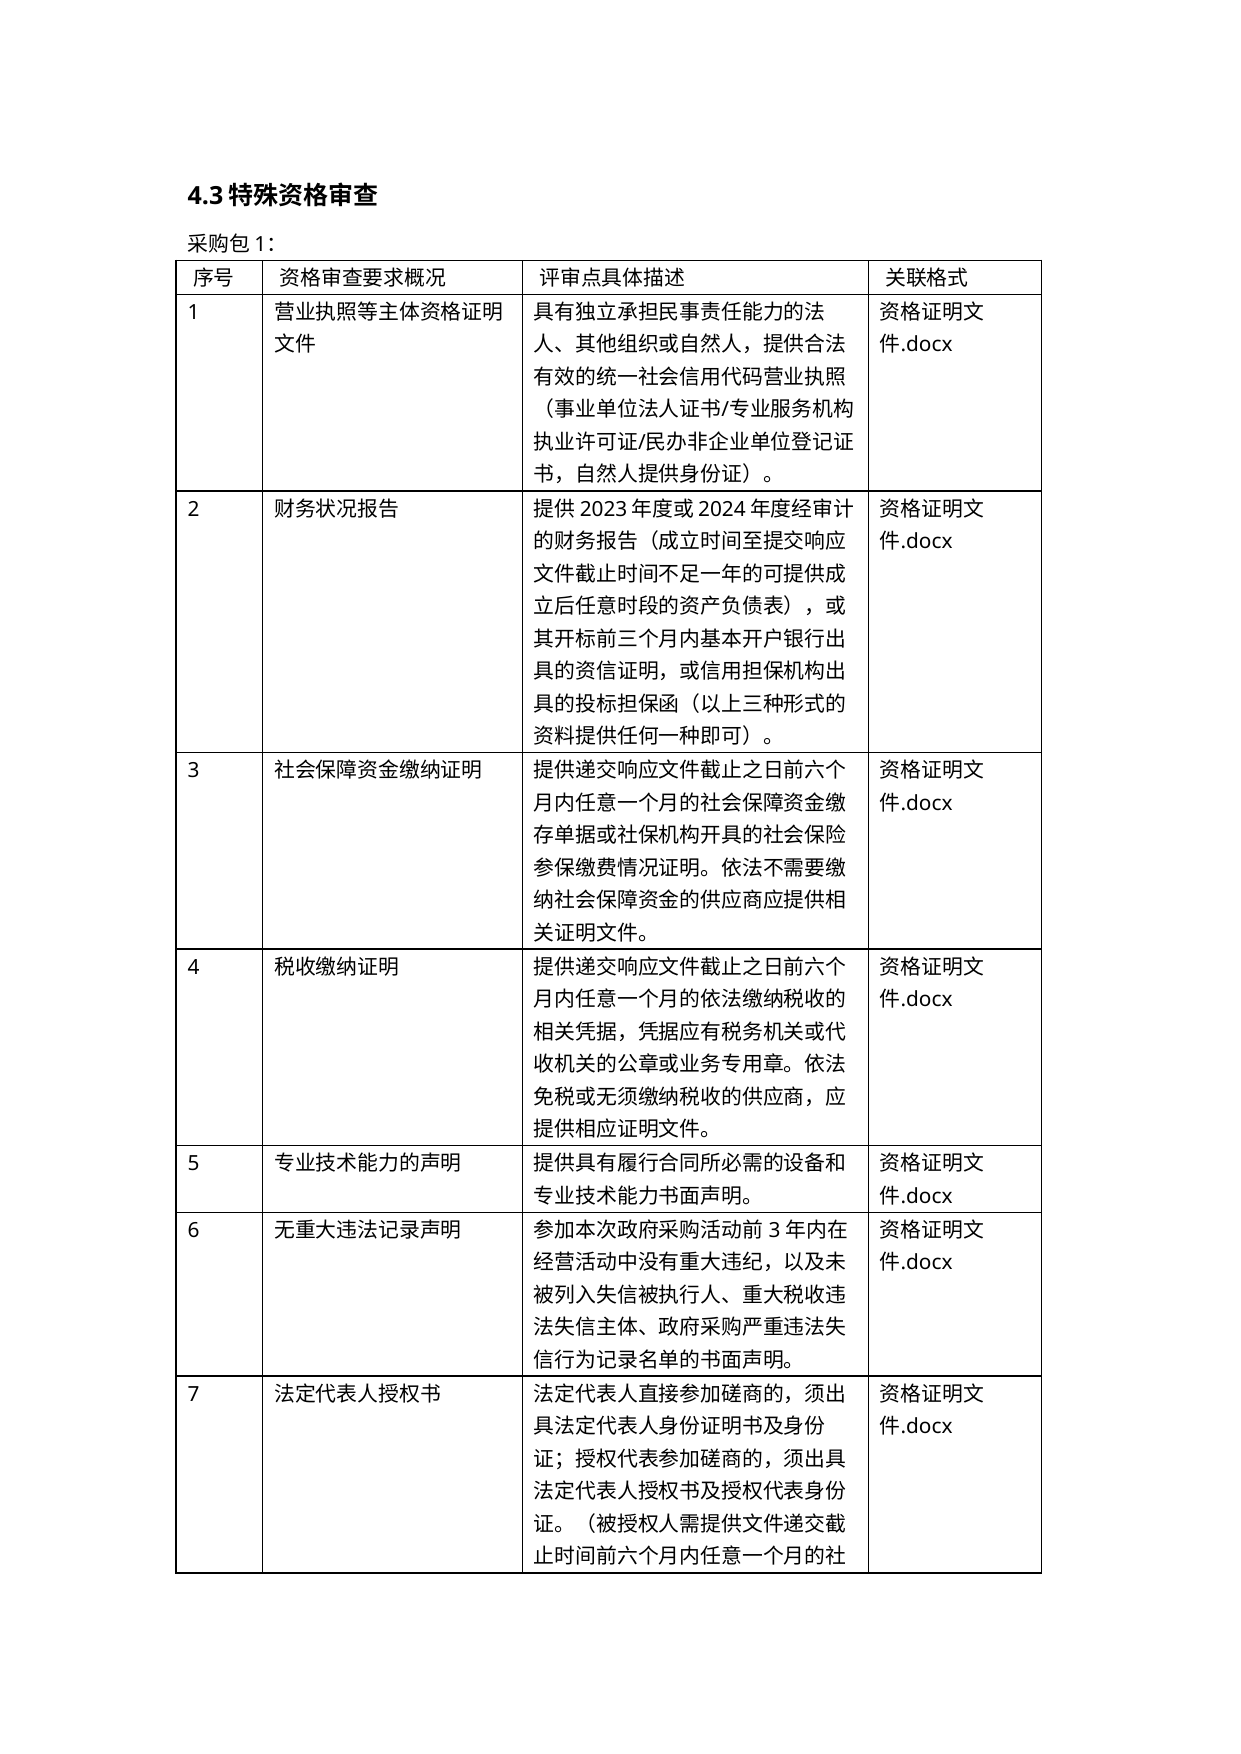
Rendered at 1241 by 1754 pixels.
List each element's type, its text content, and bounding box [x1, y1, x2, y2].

table_cell 资格证明文件.docx [869, 950, 1041, 1145]
text 4.3特殊资格审查 [187, 162, 1053, 227]
table_header 序号 [177, 261, 262, 293]
table_cell 资格证明文件.docx [869, 1146, 1041, 1211]
table_cell 资格证明文件.docx [869, 753, 1041, 948]
table_cell 资格证明文件.docx [869, 295, 1041, 490]
table_cell 无重大违法记录声明 [263, 1213, 522, 1375]
table_cell 1 [177, 295, 262, 490]
table_header 评审点具体描述 [523, 261, 868, 293]
table_cell 资格证明文件.docx [869, 492, 1041, 752]
table_cell 财务状况报告 [263, 492, 522, 752]
table_cell 3 [177, 753, 262, 948]
table_cell 法定代表人授权书 [263, 1377, 522, 1572]
text 采购包1： [187, 227, 1053, 259]
table_cell 7 [177, 1377, 262, 1572]
table_cell 6 [177, 1213, 262, 1375]
table_cell 社会保障资金缴纳证明 [263, 753, 522, 948]
table_cell 2 [177, 492, 262, 752]
table_cell 提供递交响应文件截止之日前六个月内任意一个月的社会保障资金缴存单据或社保机构开具的社会保险参保缴费情况证明。依法不需要缴纳社会保障资金的供应商应提供相关证明文件。 [523, 753, 868, 948]
table_header 关联格式 [869, 261, 1041, 293]
table_cell 5 [177, 1146, 262, 1211]
table_cell 税收缴纳证明 [263, 950, 522, 1145]
table_cell 提供2023年度或2024年度经审计的财务报告（成立时间至提交响应文件截止时间不足一年的可提供成立后任意时段的资产负债表），或其开标前三个月内基本开户银行出具的资信证明，或信用担保机构出具的投标担保函（以上三种形式的资料提供任何一种即可）。 [523, 492, 868, 752]
table_cell 专业技术能力的声明 [263, 1146, 522, 1211]
table_cell 参加本次政府采购活动前 3 年内在经营活动中没有重大违纪，以及未被列入失信被执行人、重大税收违法失信主体、政府采购严重违法失信行为记录名单的书面声明。 [523, 1213, 868, 1375]
table_header 资格审查要求概况 [263, 261, 522, 293]
table_cell 具有独立承担民事责任能力的法人、其他组织或自然人，提供合法有效的统一社会信用代码营业执照（事业单位法人证书/专业服务机构执业许可证/民办非企业单位登记证书，自然人提供身份证）。 [523, 295, 868, 490]
table_cell 资格证明文件.docx [869, 1377, 1041, 1572]
table_cell 4 [177, 950, 262, 1145]
table_cell 提供具有履行合同所必需的设备和专业技术能力书面声明。 [523, 1146, 868, 1211]
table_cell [523, 1377, 868, 1572]
table_cell 提供递交响应文件截止之日前六个月内任意一个月的依法缴纳税收的相关凭据，凭据应有税务机关或代收机关的公章或业务专用章。依法免税或无须缴纳税收的供应商，应提供相应证明文件。 [523, 950, 868, 1145]
table_cell 营业执照等主体资格证明文件 [263, 295, 522, 490]
table_cell 资格证明文件.docx [869, 1213, 1041, 1375]
